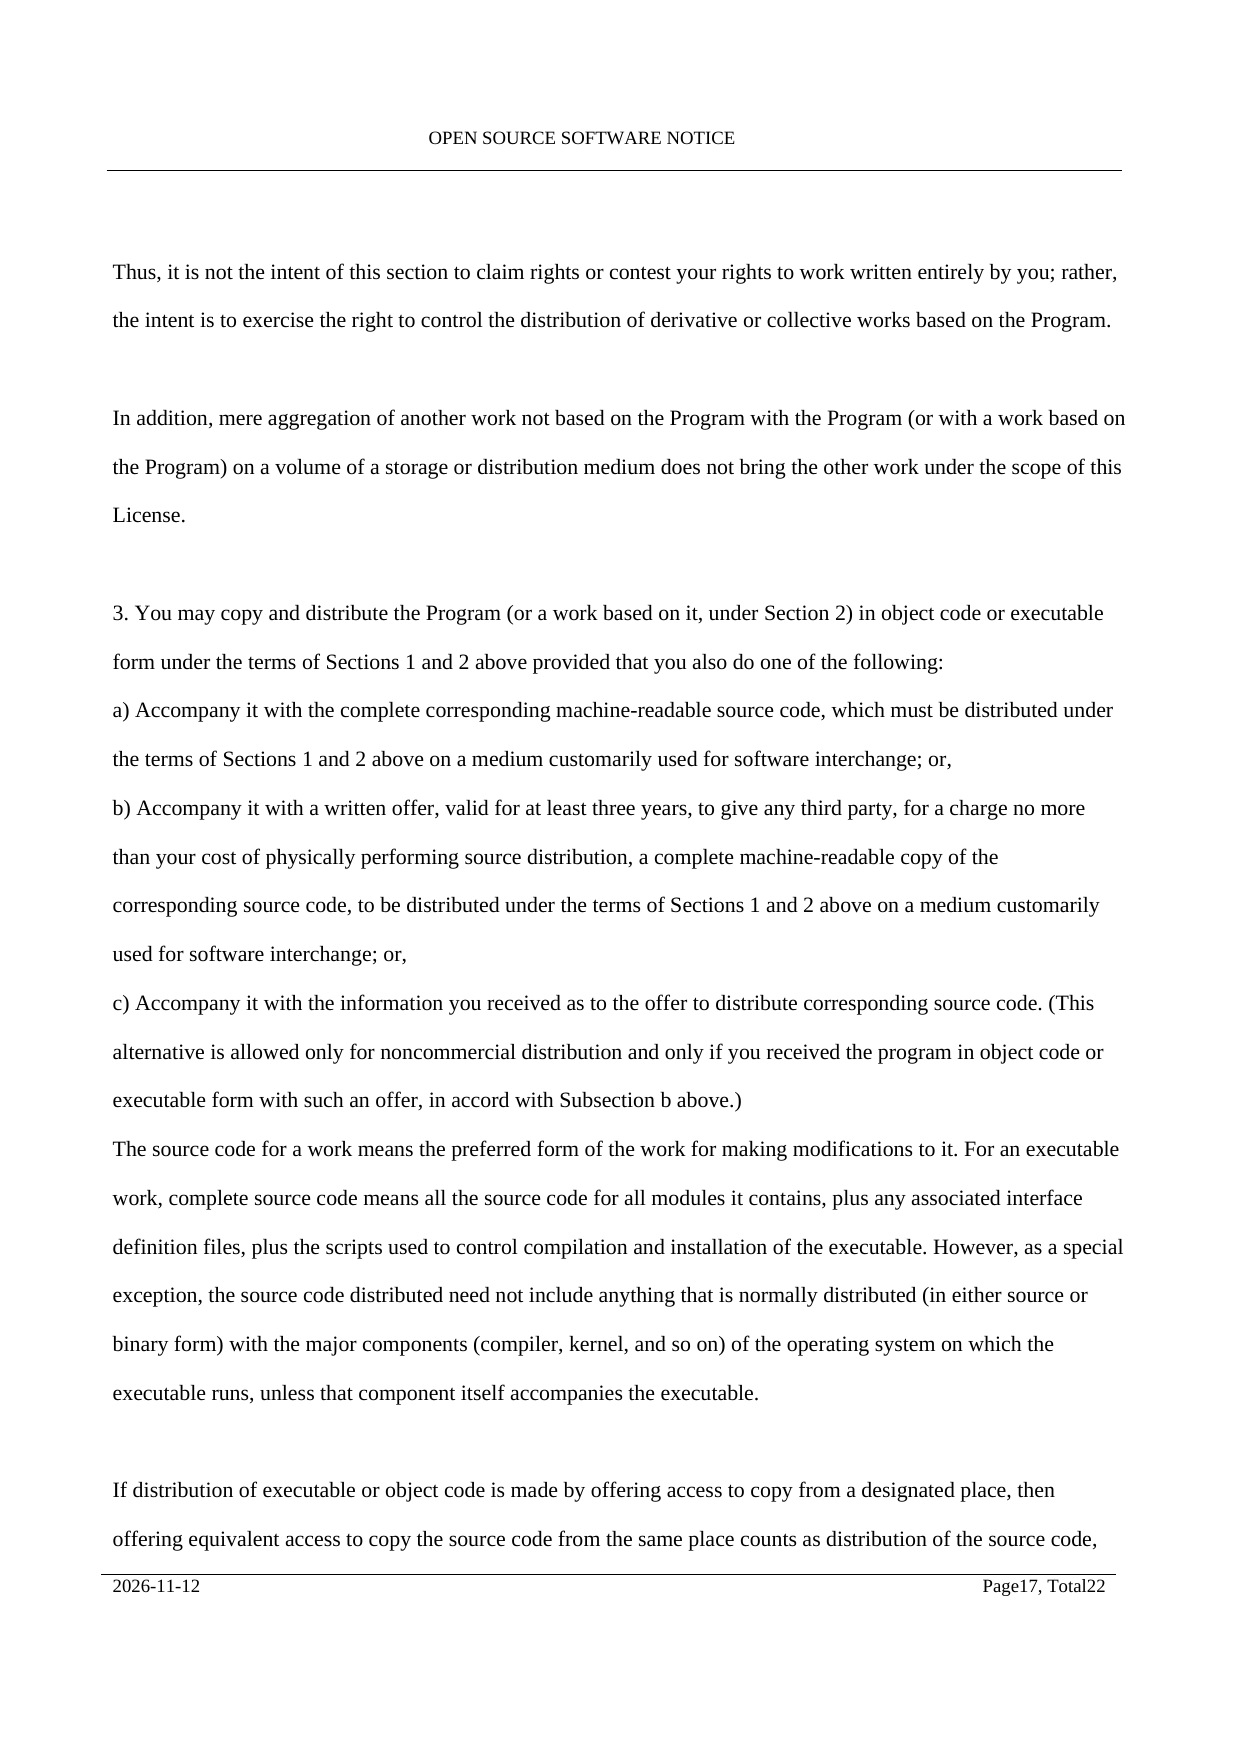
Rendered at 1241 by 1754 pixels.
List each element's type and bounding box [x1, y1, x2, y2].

text [112, 206, 1128, 1555]
